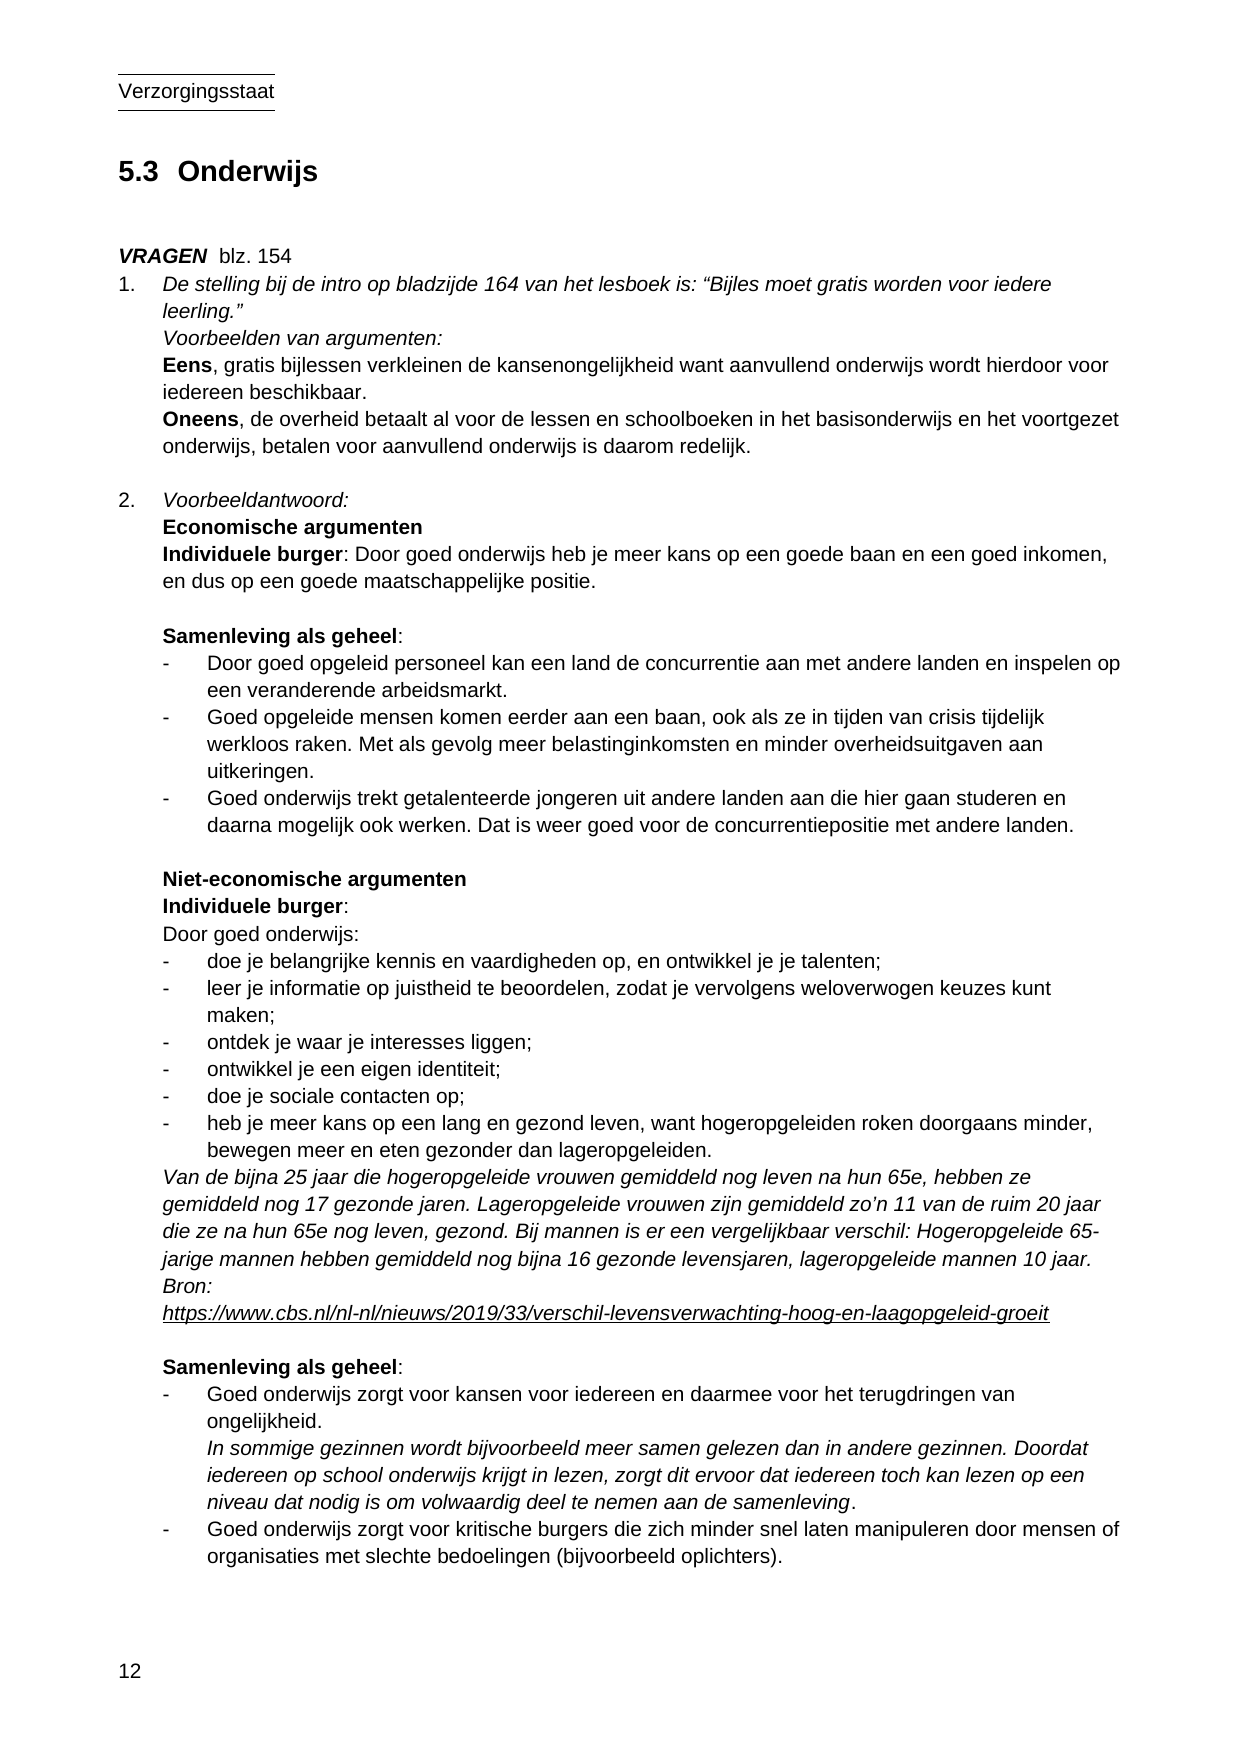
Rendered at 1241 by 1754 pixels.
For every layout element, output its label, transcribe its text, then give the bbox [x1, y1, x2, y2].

list Goed onderwijs zorgt voor kansen voor iedereen en daarmee voor het terugdringen van ongelijkheid. [162, 1379, 1122, 1433]
subtitle 5.3 Onderwijs [118, 153, 1122, 187]
text - Goed opgeleide mensen komen eerder aan een baan, ook als ze in tijden van crisis tijdelijk werkloos raken. Met als gevolg meer belastinginkomsten en minder overheidsuitgaven aan uitkeringen. [162, 702, 1122, 783]
text 1. De stelling bij de intro op bladzijde 164 van het lesboek is: “Bijles moet gratis worden voor iedere leerling.” [118, 268, 1122, 322]
text - doe je belangrijke kennis en vaardigheden op, en ontwikkel je je talenten; [162, 945, 1122, 972]
text VRAGEN blz. 154 [118, 241, 1122, 268]
text - ontwikkel je een eigen identiteit; [162, 1054, 1122, 1081]
text Individuele burger: Door goed onderwijs heb je meer kans op een goede baan en een goed inkomen, en dus op een goede maatschappelijke positie. [162, 539, 1122, 593]
text Voorbeelden van argumenten: [162, 322, 1122, 349]
text Door goed onderwijs: [162, 918, 1122, 945]
text - heb je meer kans op een lang en gezond leven, want hogeropgeleiden roken doorgaans minder, bewegen meer en eten gezonder dan lageropgeleiden. [162, 1108, 1122, 1162]
text Samenleving als geheel: [162, 1352, 1122, 1379]
text https://www.cbs.nl/nl-nl/nieuws/2019/33/verschil-levensverwachting-hoog-en-laagopgeleid-groeit [162, 1297, 1122, 1324]
text - Goed onderwijs zorgt voor kritische burgers die zich minder snel laten manipuleren door mensen of organisaties met slechte bedoelingen (bijvoorbeeld oplichters). [162, 1514, 1122, 1568]
text - ontdek je waar je interesses liggen; [162, 1027, 1122, 1054]
text - doe je sociale contacten op; [162, 1081, 1122, 1108]
text Samenleving als geheel: [162, 620, 1122, 647]
text - Goed onderwijs trekt getalenteerde jongeren uit andere landen aan die hier gaan studeren en daarna mogelijk ook werken. Dat is weer goed voor de concurrentiepositie met andere landen. [162, 783, 1122, 837]
text 2. Voorbeeldantwoord: Economische argumenten [118, 485, 1122, 539]
text Oneens, de overheid betaalt al voor de lessen en schoolboeken in het basisonderwijs en het voortgezet onderwijs, betalen voor aanvullend onderwijs is daarom redelijk. [162, 404, 1122, 458]
text Niet-economische argumenten [162, 864, 1122, 891]
text Eens, gratis bijlessen verkleinen de kansenongelijkheid want aanvullend onderwijs wordt hierdoor voor iedereen beschikbaar. [162, 349, 1122, 404]
text Van de bijna 25 jaar die hogeropgeleide vrouwen gemiddeld nog leven na hun 65e, hebben ze gemiddeld nog 17 gezonde jaren. Lageropgeleide vrouwen zijn gemiddeld zo’n 11 van de ruim 20 jaar die ze na hun 65e nog leven, gezond. Bij mannen is er een vergelijkbaar verschil: Hogeropgeleide 65-jarige mannen hebben gemiddeld nog bijna 16 gezonde levensjaren, lageropgeleide mannen 10 jaar. Bron: [162, 1162, 1122, 1297]
text - Door goed opgeleid personeel kan een land de concurrentie aan met andere landen en inspelen op een veranderende arbeidsmarkt. [162, 647, 1122, 702]
text - leer je informatie op juistheid te beoordelen, zodat je vervolgens weloverwogen keuzes kunt maken; [162, 972, 1122, 1027]
text In sommige gezinnen wordt bijvoorbeeld meer samen gelezen dan in andere gezinnen. Doordat iedereen op school onderwijs krijgt in lezen, zorgt dit ervoor dat iedereen toch kan lezen op een niveau dat nodig is om volwaardig deel te nemen aan de samenleving. [207, 1433, 1122, 1514]
text Individuele burger: [162, 891, 1122, 918]
